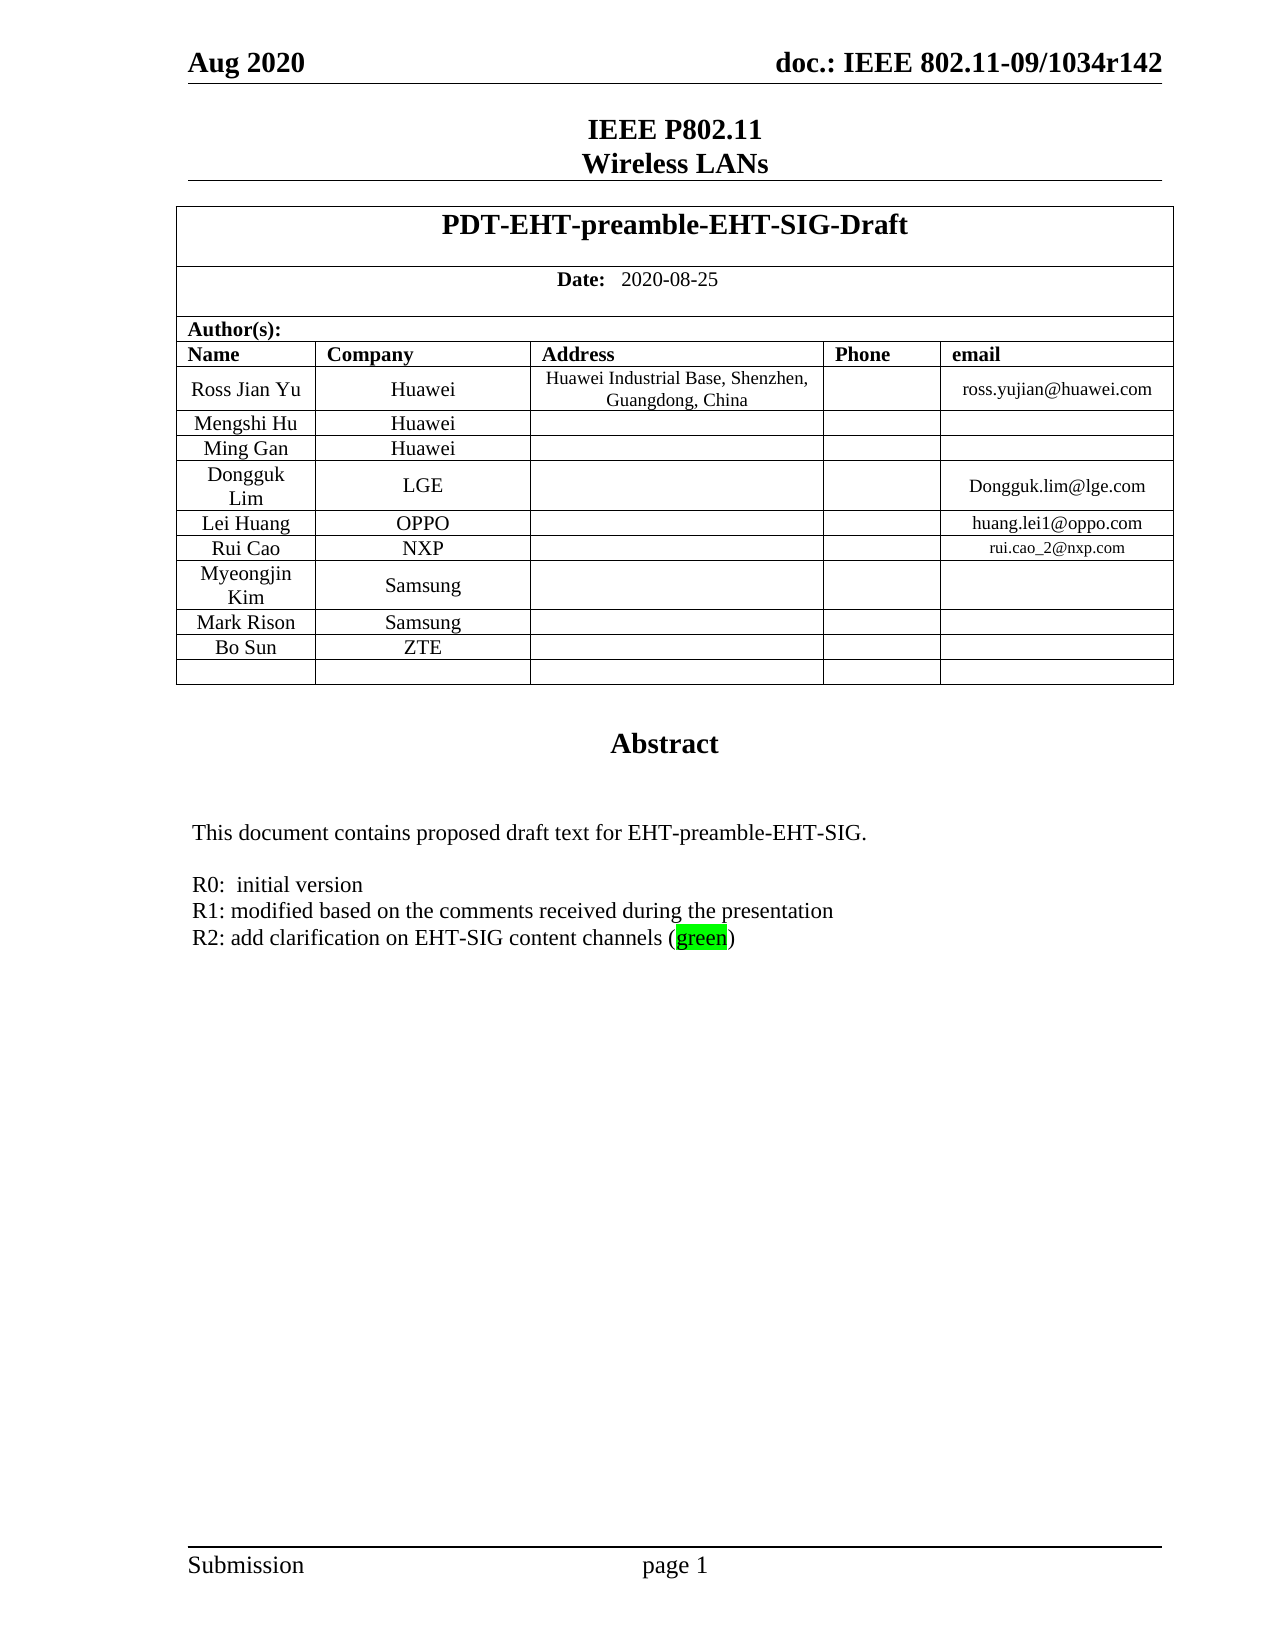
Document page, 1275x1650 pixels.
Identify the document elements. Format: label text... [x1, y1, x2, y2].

table_cell [824, 635, 940, 659]
table_cell [941, 561, 1173, 609]
table_cell [941, 660, 1173, 684]
table_cell [531, 635, 823, 659]
table_cell [531, 461, 823, 509]
table_cell [531, 511, 823, 535]
table_cell Samsung [316, 561, 530, 609]
table_cell [531, 660, 823, 684]
table_cell Phone [824, 342, 940, 366]
table_cell Samsung [316, 610, 530, 634]
table_cell [824, 436, 940, 460]
table_cell OPPO [316, 511, 530, 535]
table_cell Mark Rison [177, 610, 315, 634]
table_cell Mengshi Hu [177, 411, 315, 435]
table_cell [531, 536, 823, 560]
table_cell huang.lei1@oppo.com [941, 511, 1173, 535]
table_cell Huawei [316, 411, 530, 435]
table_cell [824, 660, 940, 684]
table_cell Lei Huang [177, 511, 315, 535]
table_cell Dongguk Lim [177, 461, 315, 509]
table_cell [941, 635, 1173, 659]
table_cell [941, 610, 1173, 634]
table_cell [824, 461, 940, 509]
table_cell NXP [316, 536, 530, 560]
table_cell [941, 436, 1173, 460]
table_header PDT-EHT-preamble-EHT-SIG-Draft [177, 207, 1173, 266]
table_cell [316, 660, 530, 684]
table_cell Author(s): [177, 317, 1173, 341]
table_cell rui.cao_2@nxp.com [941, 536, 1173, 560]
table_cell Name [177, 342, 315, 366]
table_cell [531, 411, 823, 435]
table_cell Address [531, 342, 823, 366]
table_cell LGE [316, 461, 530, 509]
table_cell Myeongjin Kim [177, 561, 315, 609]
table_cell Rui Cao [177, 536, 315, 560]
table_cell Ross Jian Yu [177, 367, 315, 410]
table_cell Dongguk.lim@lge.com [941, 461, 1173, 509]
table_cell [531, 561, 823, 609]
table_cell Ming Gan [177, 436, 315, 460]
table_cell Bo Sun [177, 635, 315, 659]
table_cell [824, 610, 940, 634]
table_cell [531, 436, 823, 460]
table_cell Date: 2020-08-25 [177, 267, 1173, 316]
table_cell Company [316, 342, 530, 366]
table_cell [824, 411, 940, 435]
table_cell ross.yujian@huawei.com [941, 367, 1173, 410]
table_cell [824, 511, 940, 535]
table_cell email [941, 342, 1173, 366]
table_cell [177, 660, 315, 684]
table_cell [824, 536, 940, 560]
table_cell ZTE [316, 635, 530, 659]
text IEEE P802.11 Wireless LANs [187, 112, 1162, 181]
table_cell [824, 561, 940, 609]
table_cell Huawei [316, 367, 530, 410]
table_cell [941, 411, 1173, 435]
table_cell Huawei Industrial Base, Shenzhen, Guangdong, China [531, 367, 823, 410]
table_cell Huawei [316, 436, 530, 460]
table_cell [824, 367, 940, 410]
table_cell [531, 610, 823, 634]
